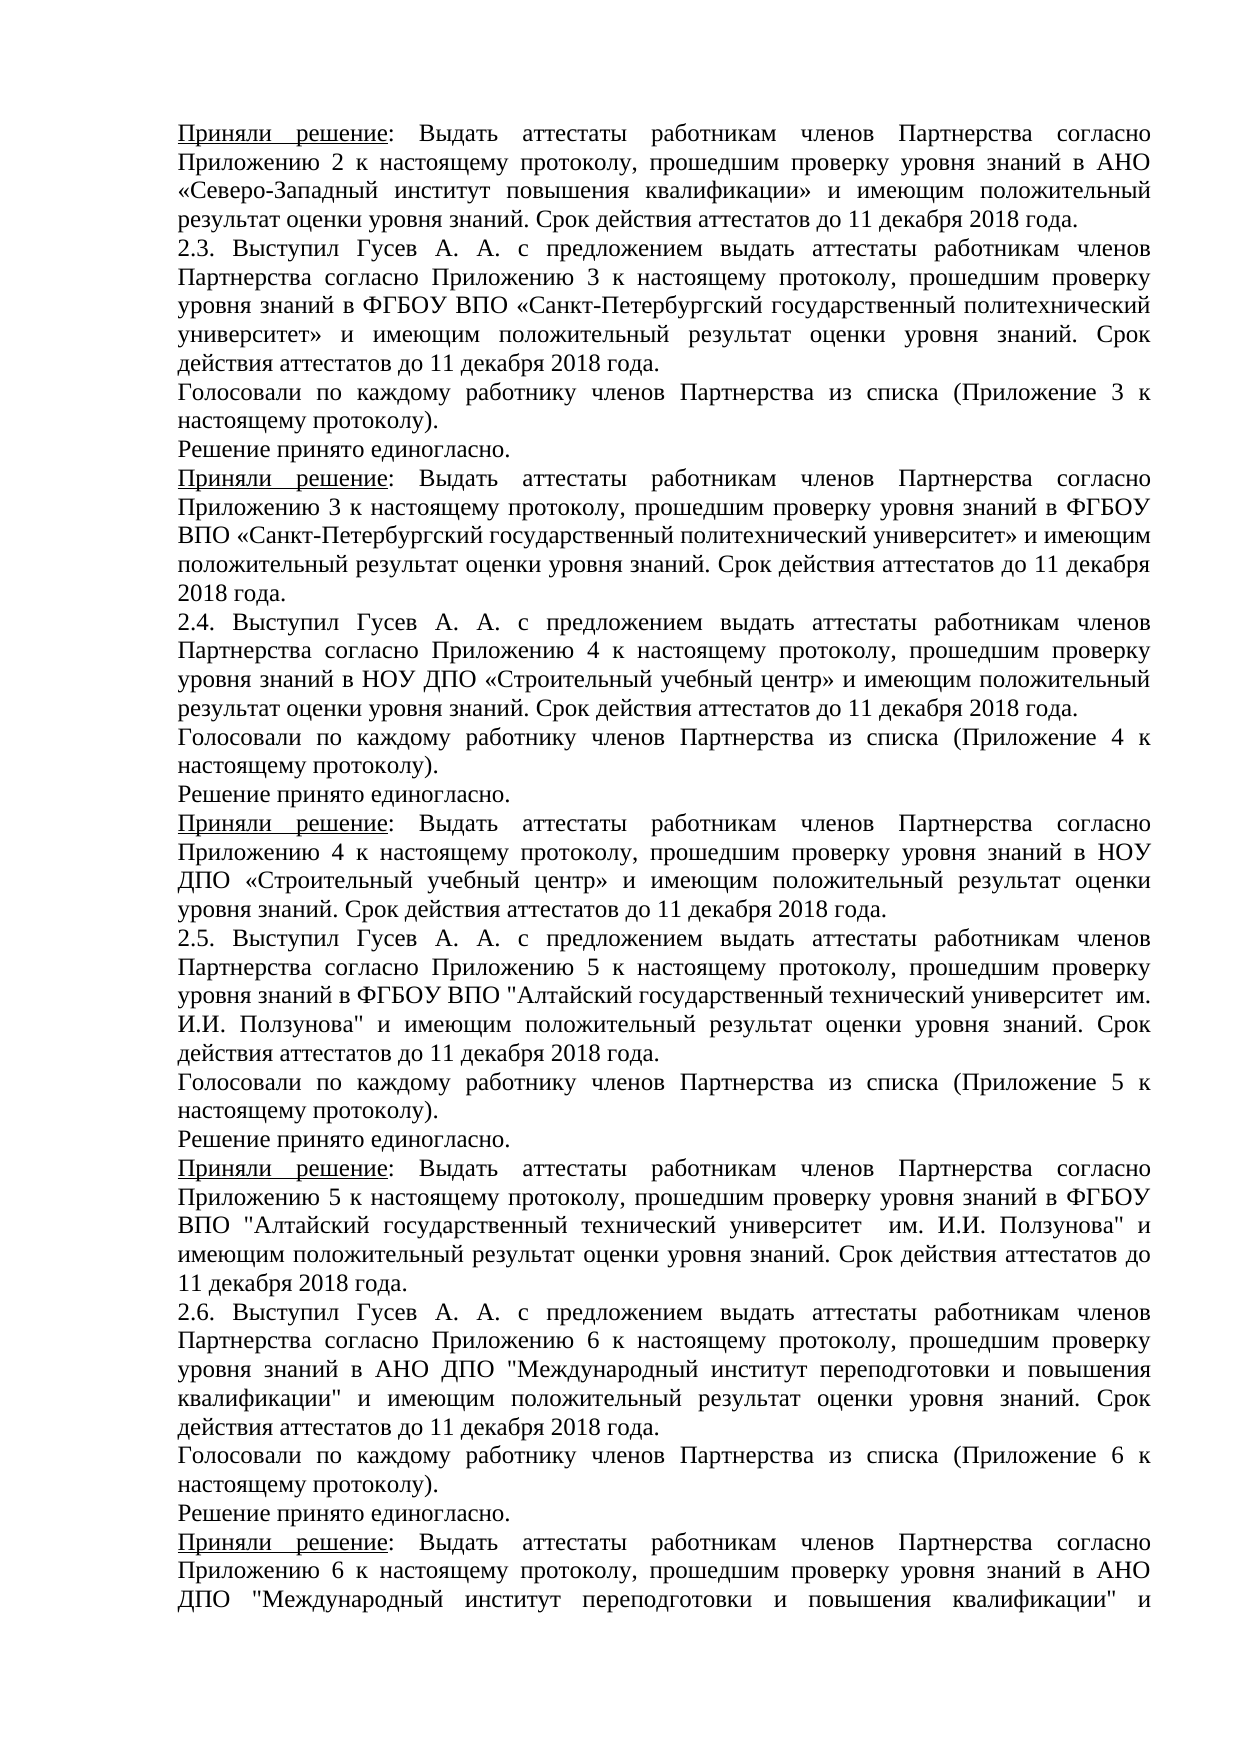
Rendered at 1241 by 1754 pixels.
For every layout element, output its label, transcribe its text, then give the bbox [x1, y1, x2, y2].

text Голосовали по каждому работнику членов Партнерства из списка (Приложение 4 к настоящему протоколу). [177, 722, 1152, 779]
text Решение принято единогласно. [177, 779, 1152, 808]
text Решение принято единогласно. [177, 1498, 1152, 1527]
text Приняли решение: Выдать аттестаты работникам членов Партнерства согласно Приложению 3 к настоящему протоколу, прошедшим проверку уровня знаний в ФГБОУ ВПО «Санкт-Петербургский государственный политехнический университет» и имеющим положительный результат оценки уровня знаний. Срок действия аттестатов до 11 декабря 2018 года. [177, 463, 1152, 607]
text Голосовали по каждому работнику членов Партнерства из списка (Приложение 5 к настоящему протоколу). [177, 1067, 1152, 1124]
text 2.6. Выступил Гусев А. А. с предложением выдать аттестаты работникам членов Партнерства согласно Приложению 6 к настоящему протоколу, прошедшим проверку уровня знаний в АНО ДПО "Международный институт переподготовки и повышения квалификации" и имеющим положительный результат оценки уровня знаний. Срок действия аттестатов до 11 декабря 2018 года. [177, 1297, 1152, 1441]
text 2.5. Выступил Гусев А. А. с предложением выдать аттестаты работникам членов Партнерства согласно Приложению 5 к настоящему протоколу, прошедшим проверку уровня знаний в ФГБОУ ВПО "Алтайский государственный технический университет им. И.И. Ползунова" и имеющим положительный результат оценки уровня знаний. Срок действия аттестатов до 11 декабря 2018 года. [177, 923, 1152, 1067]
text Приняли решение: Выдать аттестаты работникам членов Партнерства согласно Приложению 2 к настоящему протоколу, прошедшим проверку уровня знаний в АНО «Северо-Западный институт повышения квалификации» и имеющим положительный результат оценки уровня знаний. Срок действия аттестатов до 11 декабря 2018 года. [177, 118, 1152, 233]
text Приняли решение: Выдать аттестаты работникам членов Партнерства согласно Приложению 4 к настоящему протоколу, прошедшим проверку уровня знаний в НОУ ДПО «Строительный учебный центр» и имеющим положительный результат оценки уровня знаний. Срок действия аттестатов до 11 декабря 2018 года. [177, 808, 1152, 923]
text Решение принято единогласно. [177, 1124, 1152, 1153]
text Приняли решение: Выдать аттестаты работникам членов Партнерства согласно Приложению 5 к настоящему протоколу, прошедшим проверку уровня знаний в ФГБОУ ВПО "Алтайский государственный технический университет им. И.И. Ползунова" и имеющим положительный результат оценки уровня знаний. Срок действия аттестатов до 11 декабря 2018 года. [177, 1153, 1152, 1297]
text Голосовали по каждому работнику членов Партнерства из списка (Приложение 3 к настоящему протоколу). [177, 377, 1152, 434]
text 2.3. Выступил Гусев А. А. с предложением выдать аттестаты работникам членов Партнерства согласно Приложению 3 к настоящему протоколу, прошедшим проверку уровня знаний в ФГБОУ ВПО «Санкт-Петербургский государственный политехнический университет» и имеющим положительный результат оценки уровня знаний. Срок действия аттестатов до 11 декабря 2018 года. [177, 233, 1152, 377]
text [177, 1527, 1152, 1613]
text Голосовали по каждому работнику членов Партнерства из списка (Приложение 6 к настоящему протоколу). [177, 1441, 1152, 1498]
text 2.4. Выступил Гусев А. А. с предложением выдать аттестаты работникам членов Партнерства согласно Приложению 4 к настоящему протоколу, прошедшим проверку уровня знаний в НОУ ДПО «Строительный учебный центр» и имеющим положительный результат оценки уровня знаний. Срок действия аттестатов до 11 декабря 2018 года. [177, 607, 1152, 722]
text Решение принято единогласно. [177, 434, 1152, 463]
